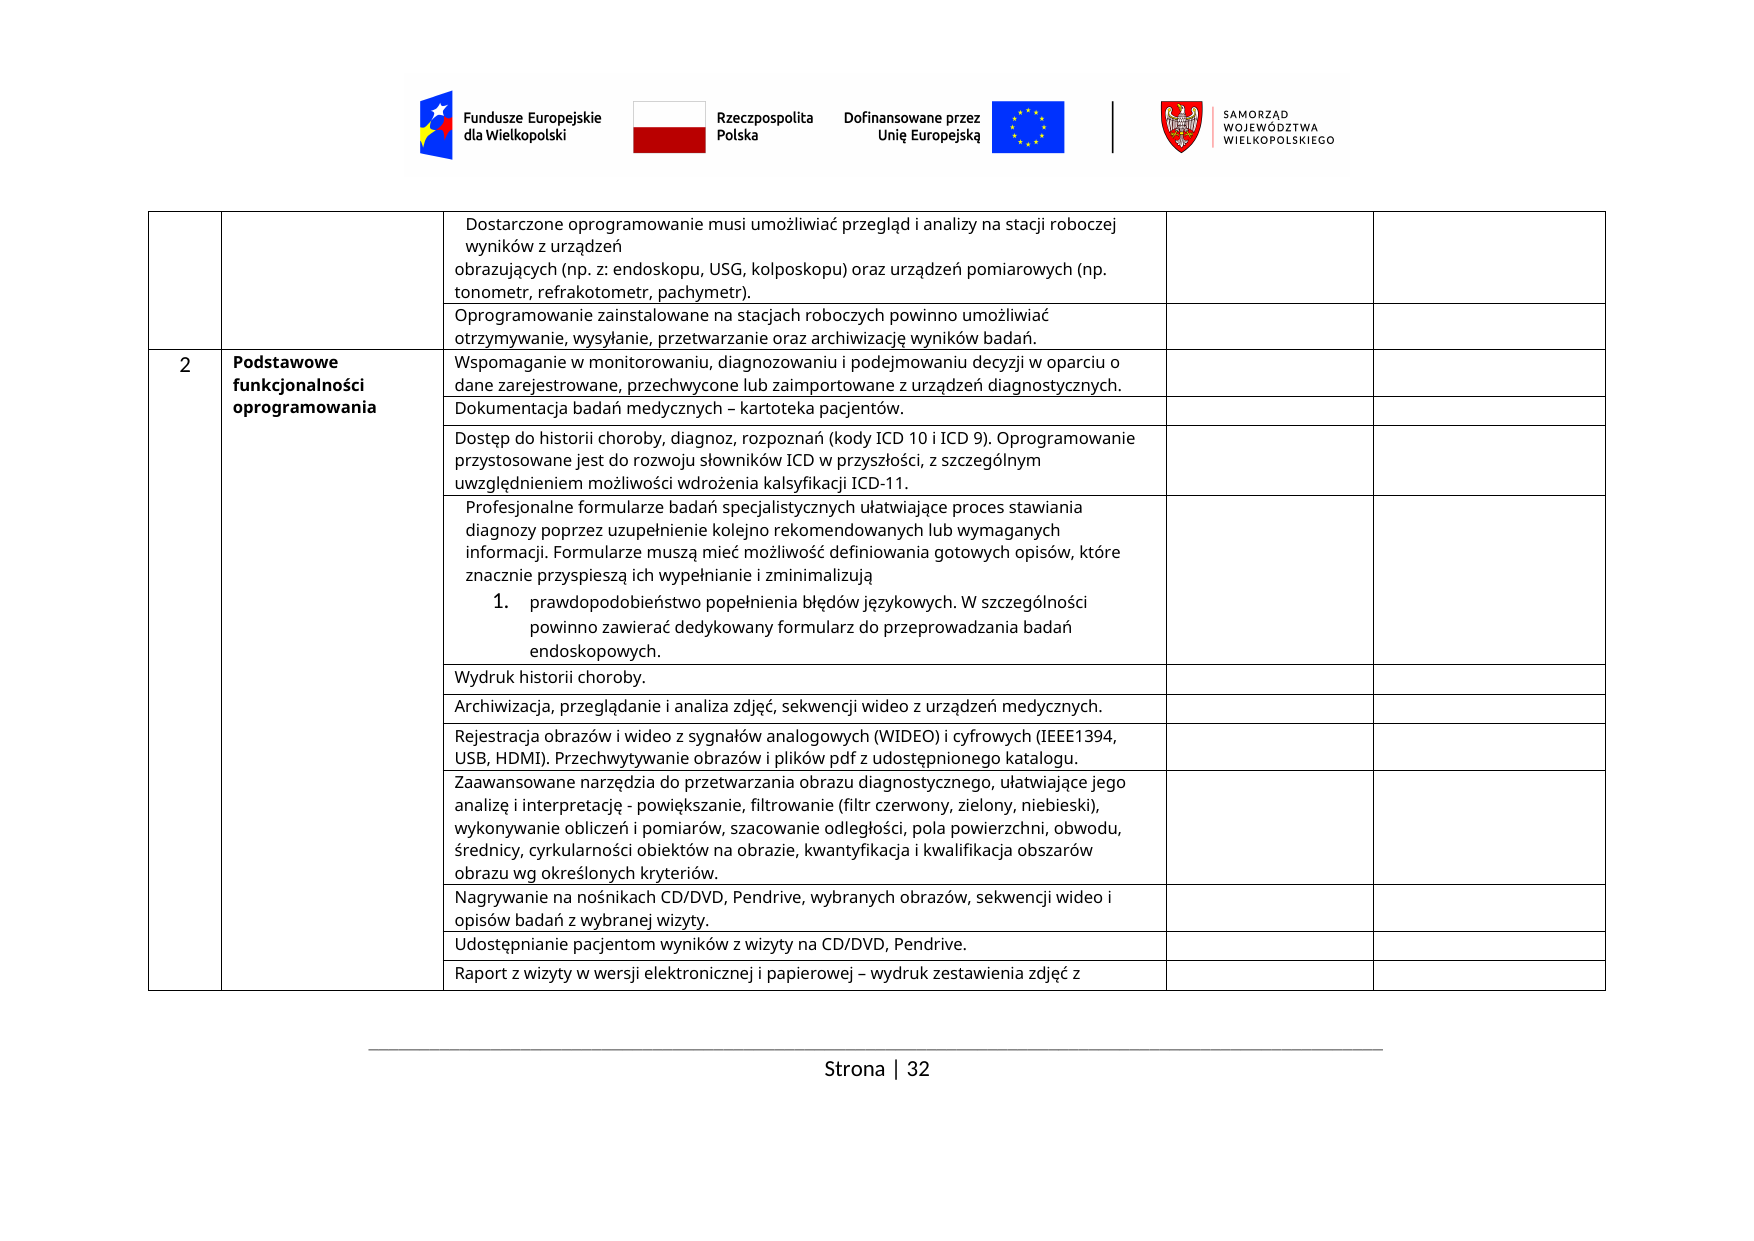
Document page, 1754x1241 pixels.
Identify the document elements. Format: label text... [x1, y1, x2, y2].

table_cell [1374, 426, 1605, 494]
table_cell Podstawowe funkcjonalności oprogramowania [222, 350, 443, 990]
table_cell Dokumentacja badań medycznych – kartoteka pacjentów. [444, 397, 1166, 425]
table_cell [1374, 932, 1605, 960]
table_cell Profesjonalne formularze badań specjalistycznych ułatwiające proces stawiania diagnozy poprzez uzupełnienie kolejno rekomendowanych lub wymaganych informacji. Formularze muszą mieć możliwość definiowania gotowych opisów, które znacznie przyspieszą ich wypełnianie i zminimalizują prawdopodobieństwo popełnienia błędów językowych. W szczególności powinno zawierać dedykowany formularz do przeprowadzania badań endoskopowych. [444, 496, 1166, 664]
table_cell Dostęp do historii choroby, diagnoz, rozpoznań (kody ICD 10 i ICD 9). Oprogramowanie przystosowane jest do rozwoju słowników ICD w przyszłości, z szczególnym uwzględnieniem możliwości wdrożenia kalsyfikacji ICD-11. [444, 426, 1166, 494]
table_cell [1374, 885, 1605, 931]
table_cell [1374, 304, 1605, 349]
table_cell [1167, 724, 1373, 770]
table_cell [1374, 771, 1605, 884]
table_cell Udostępnianie pacjentom wyników z wizyty na CD/DVD, Pendrive. [444, 932, 1166, 960]
table_cell [1167, 961, 1373, 990]
table_cell Oprogramowanie zainstalowane na stacjach roboczych powinno umożliwiać otrzymywanie, wysyłanie, przetwarzanie oraz archiwizację wyników badań. [444, 304, 1166, 349]
table_cell [1167, 771, 1373, 884]
table_cell [1167, 695, 1373, 723]
picture [404, 73, 1350, 177]
table_cell Wspomaganie w monitorowaniu, diagnozowaniu i podejmowaniu decyzji w oparciu o dane zarejestrowane, przechwycone lub zaimportowane z urządzeń diagnostycznych. [444, 350, 1166, 396]
table_cell [1374, 961, 1605, 990]
table_cell [1374, 212, 1605, 303]
table_cell [1167, 885, 1373, 931]
table_cell Nagrywanie na nośnikach CD/DVD, Pendrive, wybranych obrazów, sekwencji wideo i opisów badań z wybranej wizyty. [444, 885, 1166, 931]
table_cell [1374, 350, 1605, 396]
table_cell [1374, 496, 1605, 664]
table_cell Raport z wizyty w wersji elektronicznej i papierowej – wydruk zestawienia zdjęć z opisami. [444, 961, 1166, 990]
table_cell [1167, 665, 1373, 694]
table_cell Wydruk historii choroby. [444, 665, 1166, 694]
table_cell [1374, 724, 1605, 770]
table_cell [1374, 665, 1605, 694]
table_cell [1167, 350, 1373, 396]
table_cell Dostarczone oprogramowanie musi umożliwiać przegląd i analizy na stacji roboczej wyników z urządzeń obrazujących (np. z: endoskopu, USG, kolposkopu) oraz urządzeń pomiarowych (np. tonometr, refrakotometr, pachymetr). [444, 212, 1166, 303]
table_cell [1167, 496, 1373, 664]
table_cell [1167, 426, 1373, 494]
table_cell [1167, 397, 1373, 425]
table_cell 2 [149, 350, 221, 990]
table_cell [1374, 397, 1605, 425]
table_cell Archiwizacja, przeglądanie i analiza zdjęć, sekwencji wideo z urządzeń medycznych. [444, 695, 1166, 723]
table_cell [1167, 932, 1373, 960]
table_cell Rejestracja obrazów i wideo z sygnałów analogowych (WIDEO) i cyfrowych (IEEE1394, USB, HDMI). Przechwytywanie obrazów i plików pdf z udostępnionego katalogu. [444, 724, 1166, 770]
table_cell [1167, 212, 1373, 303]
table_cell Zaawansowane narzędzia do przetwarzania obrazu diagnostycznego, ułatwiające jego analizę i interpretację - powiększanie, filtrowanie (filtr czerwony, zielony, niebieski), wykonywanie obliczeń i pomiarów, szacowanie odległości, pola powierzchni, obwodu, średnicy, cyrkularności obiektów na obrazie, kwantyfikacja i kwalifikacja obszarów obrazu wg określonych kryteriów. [444, 771, 1166, 884]
table_cell [1374, 695, 1605, 723]
table_cell [1167, 304, 1373, 349]
